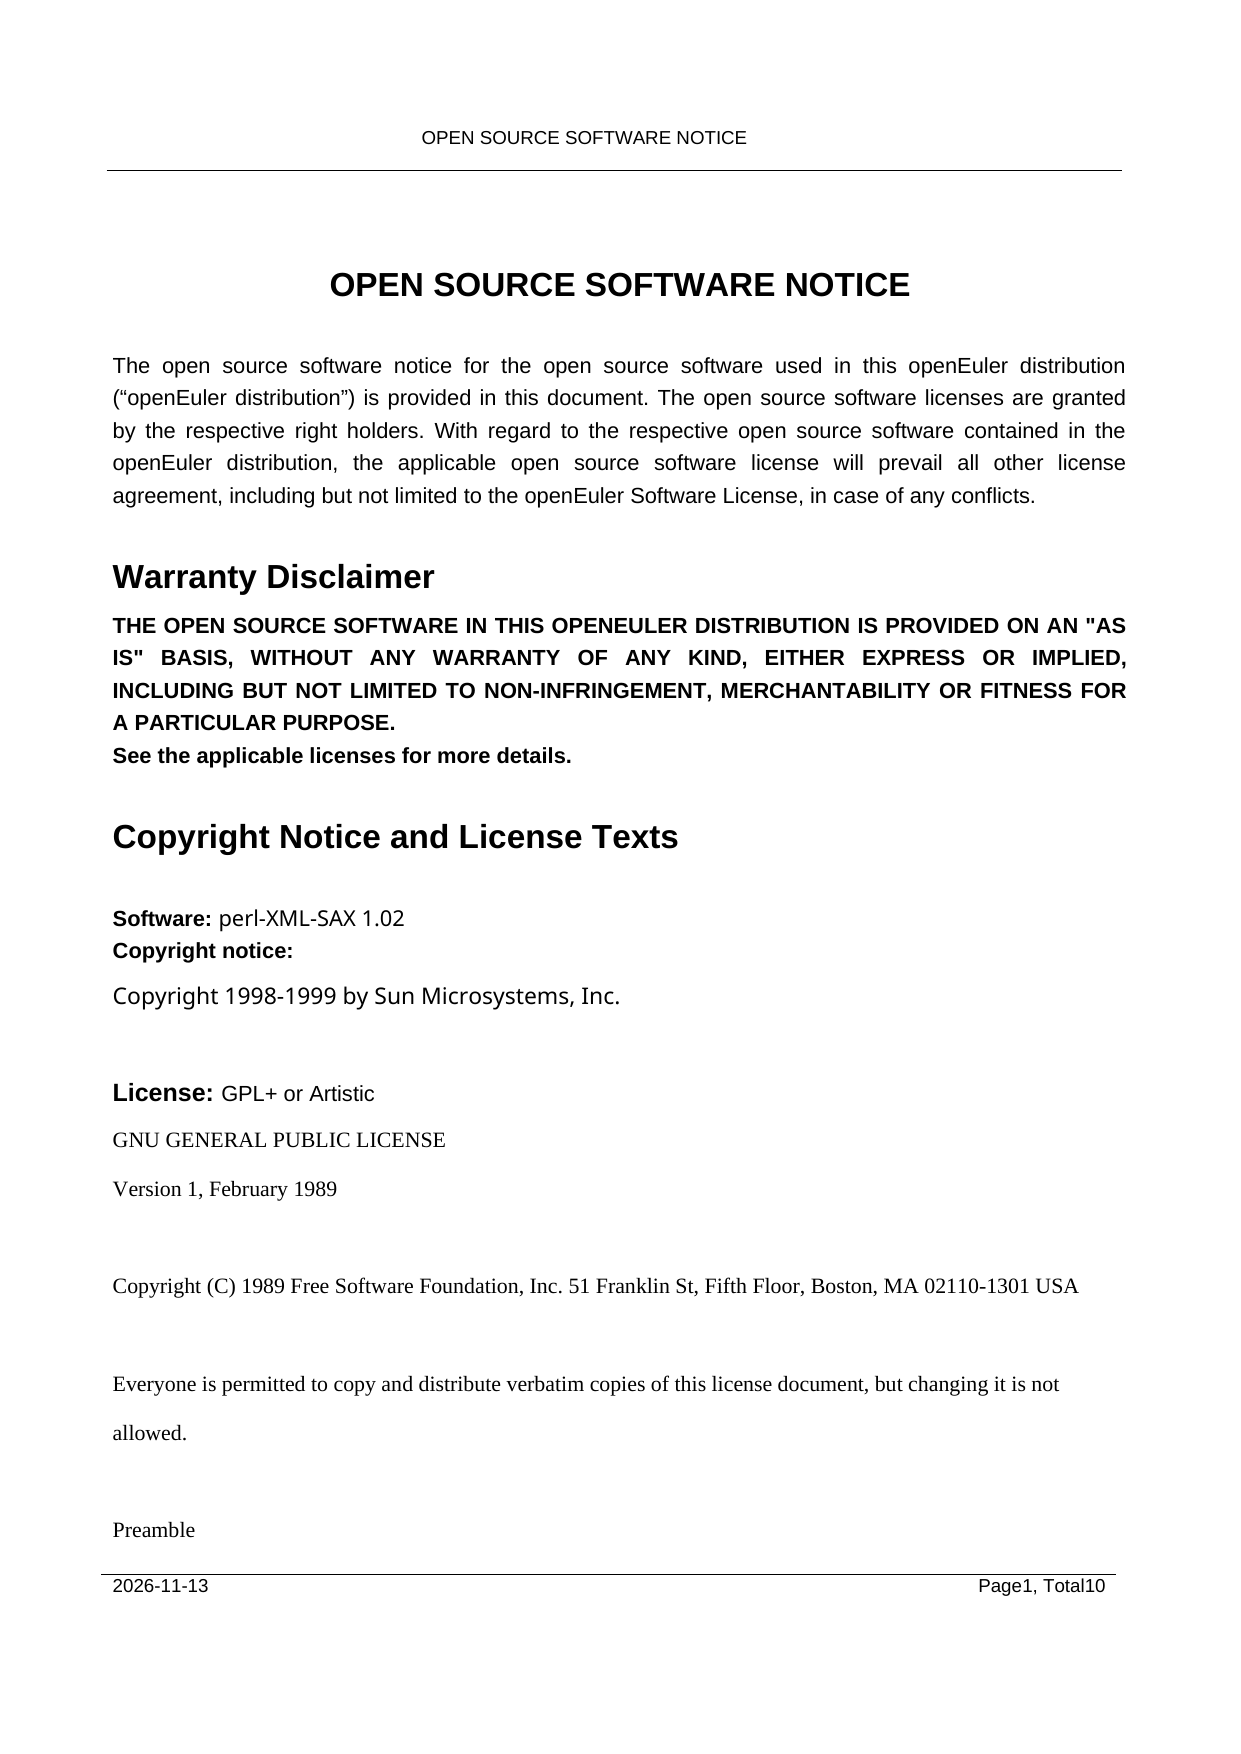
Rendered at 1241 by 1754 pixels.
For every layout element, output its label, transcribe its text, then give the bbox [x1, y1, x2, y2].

text The open source software notice for the open source software used in this openEuler distribution (“openEuler distribution”) is provided in this document. The open source software licenses are granted by the respective right holders. With regard to the respective open source software contained in the openEuler distribution, the applicable open source software license will prevail all other license agreement, including but not limited to the openEuler Software License, in case of any conflicts. [112, 349, 1128, 511]
text Copyright Notice and License Texts [112, 804, 1128, 869]
text Copyright 1998-1999 by Sun Microsystems, Inc. [112, 979, 1128, 1060]
text THE OPEN SOURCE SOFTWARE IN THIS OPENEULER DISTRIBUTION IS PROVIDED ON AN "AS IS" BASIS, WITHOUT ANY WARRANTY OF ANY KIND, EITHER EXPRESS OR IMPLIED, INCLUDING BUT NOT LIMITED TO NON-INFRINGEMENT, MERCHANTABILITY OR FITNESS FOR A PARTICULAR PURPOSE. See the applicable licenses for more details. [112, 609, 1128, 771]
text OPEN SOURCE SOFTWARE NOTICE [112, 251, 1128, 316]
text License: GPL+ or Artistic [112, 1077, 1128, 1109]
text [112, 1123, 1128, 1546]
text Warranty Disclaimer [112, 544, 1128, 609]
text Software: perl-XML-SAX 1.02 [112, 901, 1128, 934]
text Copyright notice: [112, 934, 1128, 966]
